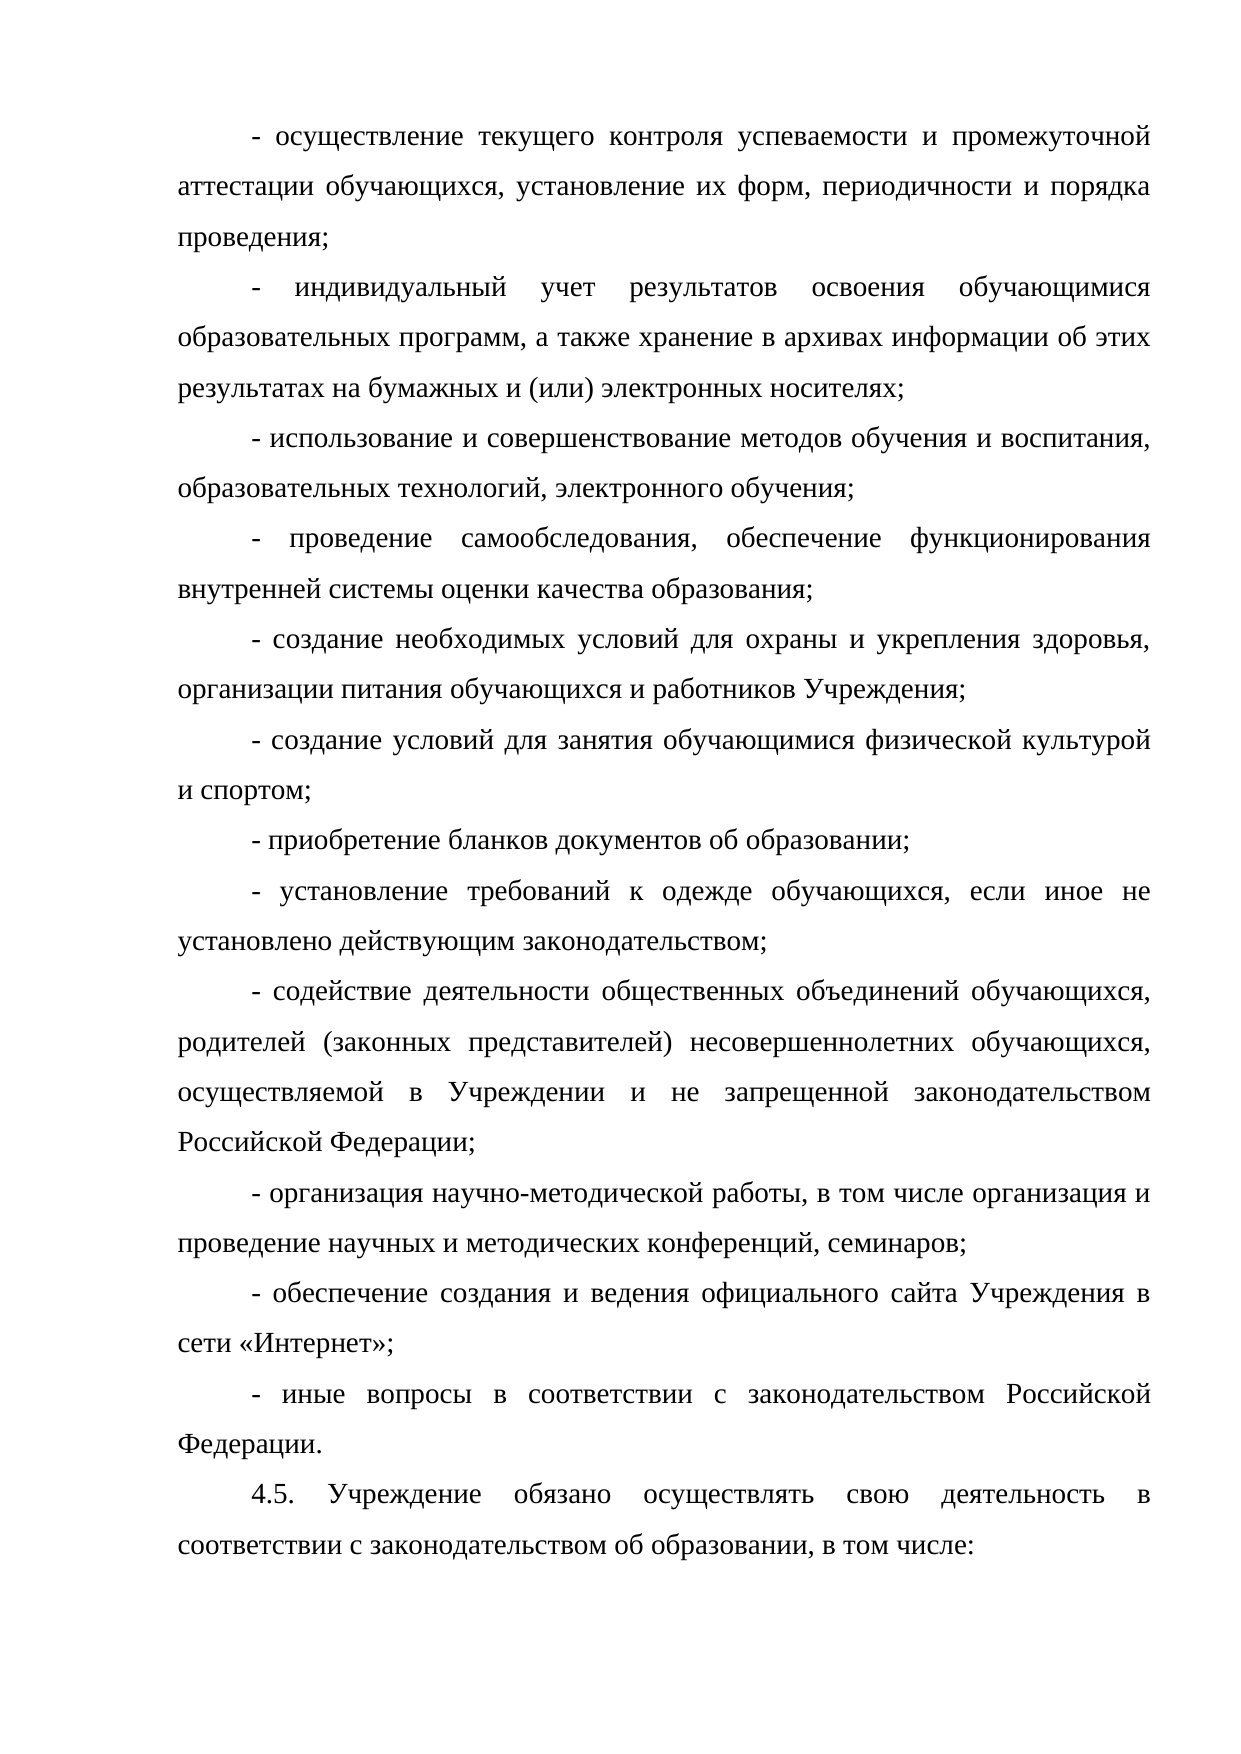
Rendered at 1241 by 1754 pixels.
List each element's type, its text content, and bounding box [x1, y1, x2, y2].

text 4.5. Учреждение обязано осуществлять свою деятельность в соответствии с законодательством об образовании, в том числе: [177, 1477, 1152, 1560]
text - осуществление текущего контроля успеваемости и промежуточной аттестации обучающихся, установление их форм, периодичности и порядка проведения; [177, 118, 1152, 252]
list - создание необходимых условий для охраны и укрепления здоровья, организации питания обучающихся и работников Учреждения; [177, 621, 1152, 705]
list - установление требований к одежде обучающихся, если иное не установлено действующим законодательством; [177, 873, 1152, 957]
text - использование и совершенствование методов обучения и воспитания, образовательных технологий, электронного обучения; [177, 420, 1152, 504]
list - организация научно-методической работы, в том числе организация и проведение научных и методических конференций, семинаров; [177, 1175, 1152, 1258]
list - обеспечение создания и ведения официального сайта Учреждения в сети «Интернет»; [177, 1275, 1152, 1359]
list - иные вопросы в соответствии с законодательством Российской Федерации. [177, 1376, 1152, 1460]
text - проведение самообследования, обеспечение функционирования внутренней системы оценки качества образования; [177, 521, 1152, 604]
list - приобретение бланков документов об образовании; [177, 822, 1152, 856]
text - индивидуальный учет результатов освоения обучающимися образовательных программ, а также хранение в архивах информации об этих результатах на бумажных и (или) электронных носителях; [177, 269, 1152, 403]
list - содействие деятельности общественных объединений обучающихся, родителей (законных представителей) несовершеннолетних обучающихся, осуществляемой в Учреждении и не запрещенной законодательством Российской Федерации; [177, 973, 1152, 1158]
list - создание условий для занятия обучающимися физической культурой и спортом; [177, 722, 1152, 806]
